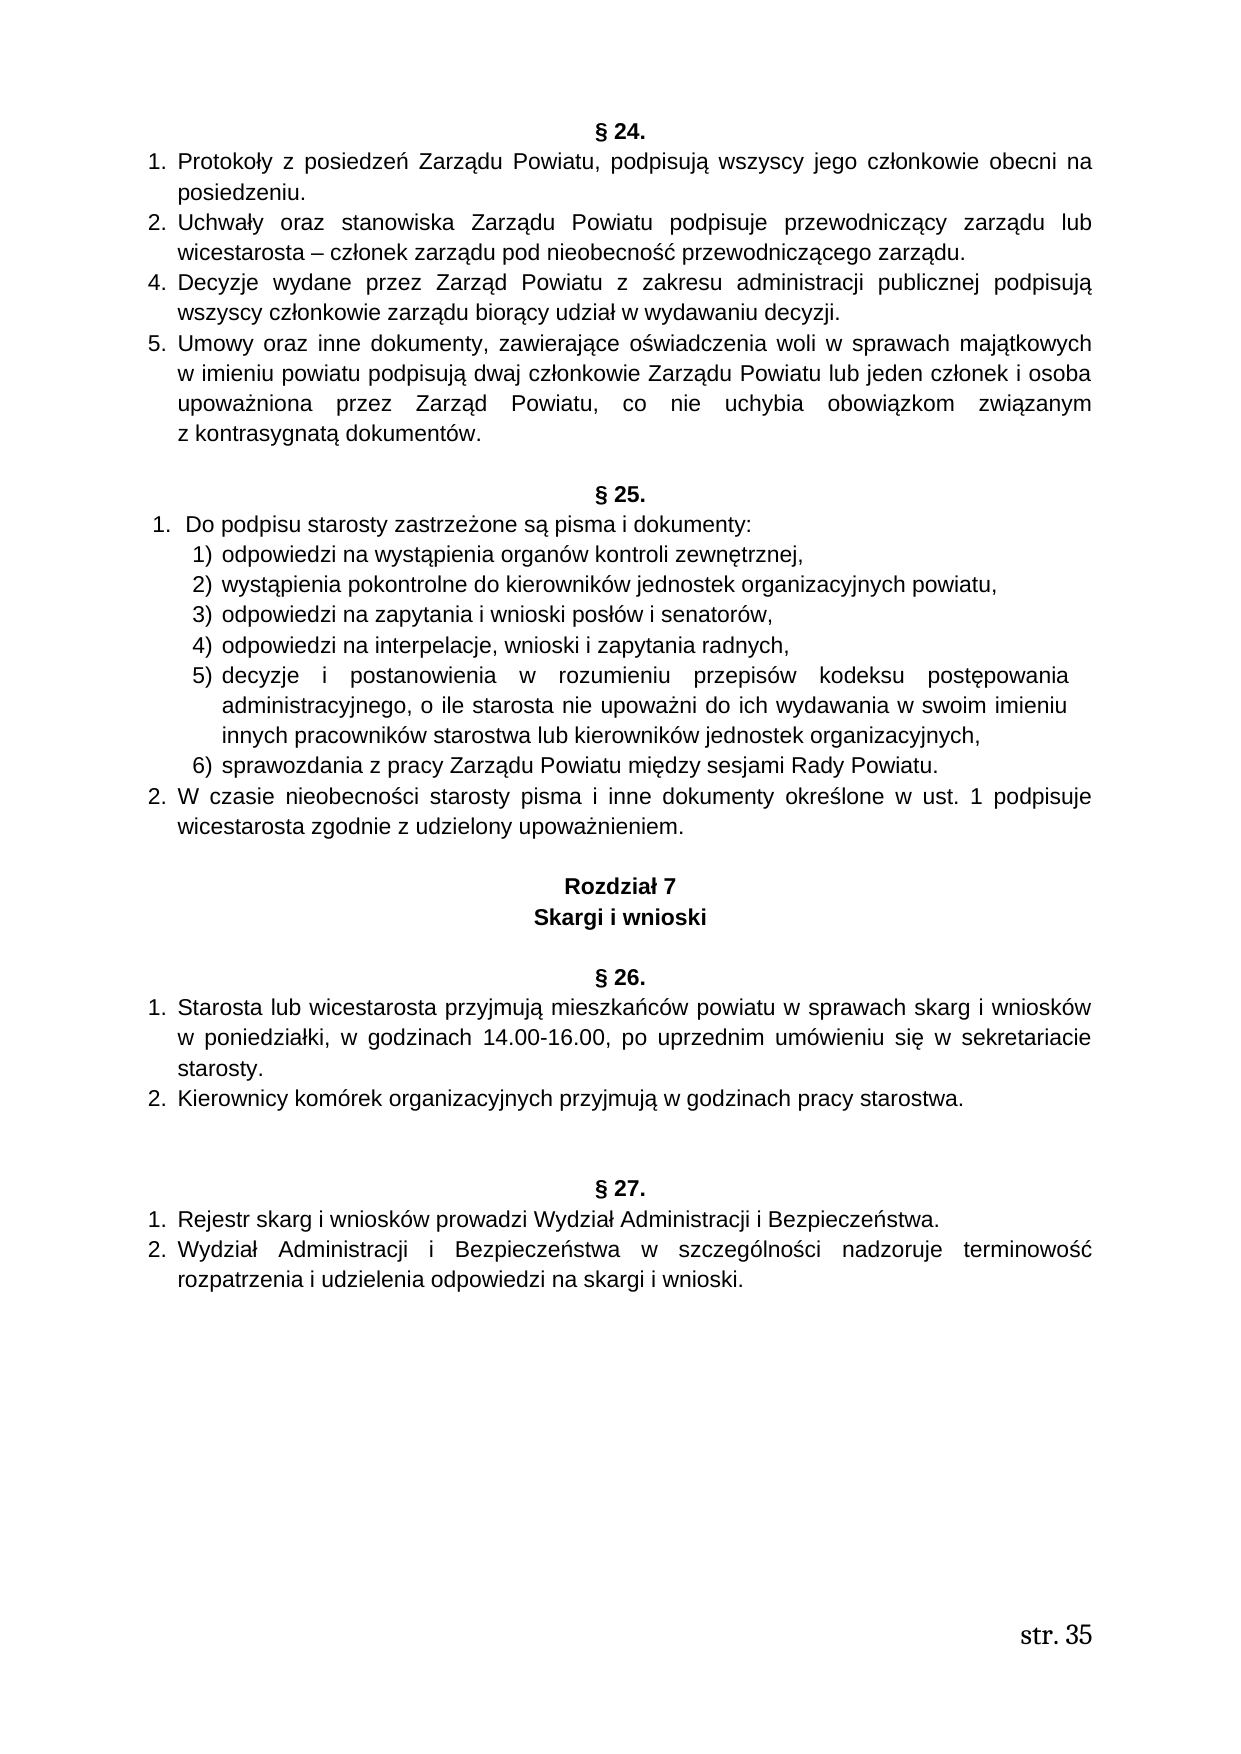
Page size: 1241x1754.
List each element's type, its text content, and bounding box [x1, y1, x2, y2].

list odpowiedzi na zapytania i wnioski posłów i senatorów, [192, 601, 1092, 628]
text § 27. [148, 1175, 1092, 1202]
list sprawozdania z pracy Zarządu Powiatu między sesjami Rady Powiatu. [192, 752, 1092, 779]
list wystąpienia pokontrolne do kierowników jednostek organizacyjnych powiatu, [192, 571, 1092, 598]
list Starosta lub wicestarosta przyjmują mieszkańców powiatu w sprawach skarg i wniosków w poniedziałki, w godzinach 14.00-16.00, po uprzednim umówieniu się w sekretariacie starosty. [148, 994, 1092, 1081]
text § 25. [148, 481, 1092, 507]
list Kierownicy komórek organizacyjnych przyjmują w godzinach pracy starostwa. [148, 1085, 1092, 1111]
list decyzje i postanowienia w rozumieniu przepisów kodeksu postępowania administracyjnego, o ile starosta nie upoważni do ich wydawania w swoim imieniu innych pracowników starostwa lub kierowników jednostek organizacyjnych, [192, 662, 1092, 749]
list odpowiedzi na wystąpienia organów kontroli zewnętrznej, [192, 541, 1092, 567]
list Protokoły z posiedzeń Zarządu Powiatu, podpisują wszyscy jego członkowie obecni na posiedzeniu. [148, 148, 1092, 205]
list Do podpisu starosty zastrzeżone są pisma i dokumenty: [152, 511, 1092, 537]
text Skargi i wnioski [148, 903, 1092, 930]
list odpowiedzi na interpelacje, wnioski i zapytania radnych, [192, 632, 1092, 658]
text § 26. [148, 964, 1092, 990]
list Rejestr skarg i wniosków prowadzi Wydział Administracji i Bezpieczeństwa. [148, 1206, 1092, 1232]
text Rozdział 7 [148, 873, 1092, 900]
list Decyzje wydane przez Zarząd Powiatu z zakresu administracji publicznej podpisują wszyscy członkowie zarządu biorący udział w wydawaniu decyzji. [148, 269, 1092, 326]
list W czasie nieobecności starosty pisma i inne dokumenty określone w ust. 1 podpisuje wicestarosta zgodnie z udzielony upoważnieniem. [148, 783, 1092, 839]
list Wydział Administracji i Bezpieczeństwa w szczególności nadzoruje terminowość rozpatrzenia i udzielenia odpowiedzi na skargi i wnioski. [148, 1236, 1092, 1292]
list Umowy oraz inne dokumenty, zawierające oświadczenia woli w sprawach majątkowych w imieniu powiatu podpisują dwaj członkowie Zarządu Powiatu lub jeden członek i osoba upoważniona przez Zarząd Powiatu, co nie uchybia obowiązkom związanym z kontrasygnatą dokumentów. [148, 329, 1092, 447]
text § 24. [148, 118, 1092, 144]
list Uchwały oraz stanowiska Zarządu Powiatu podpisuje przewodniczący zarządu lub wicestarosta – członek zarządu pod nieobecność przewodniczącego zarządu. [148, 209, 1092, 265]
